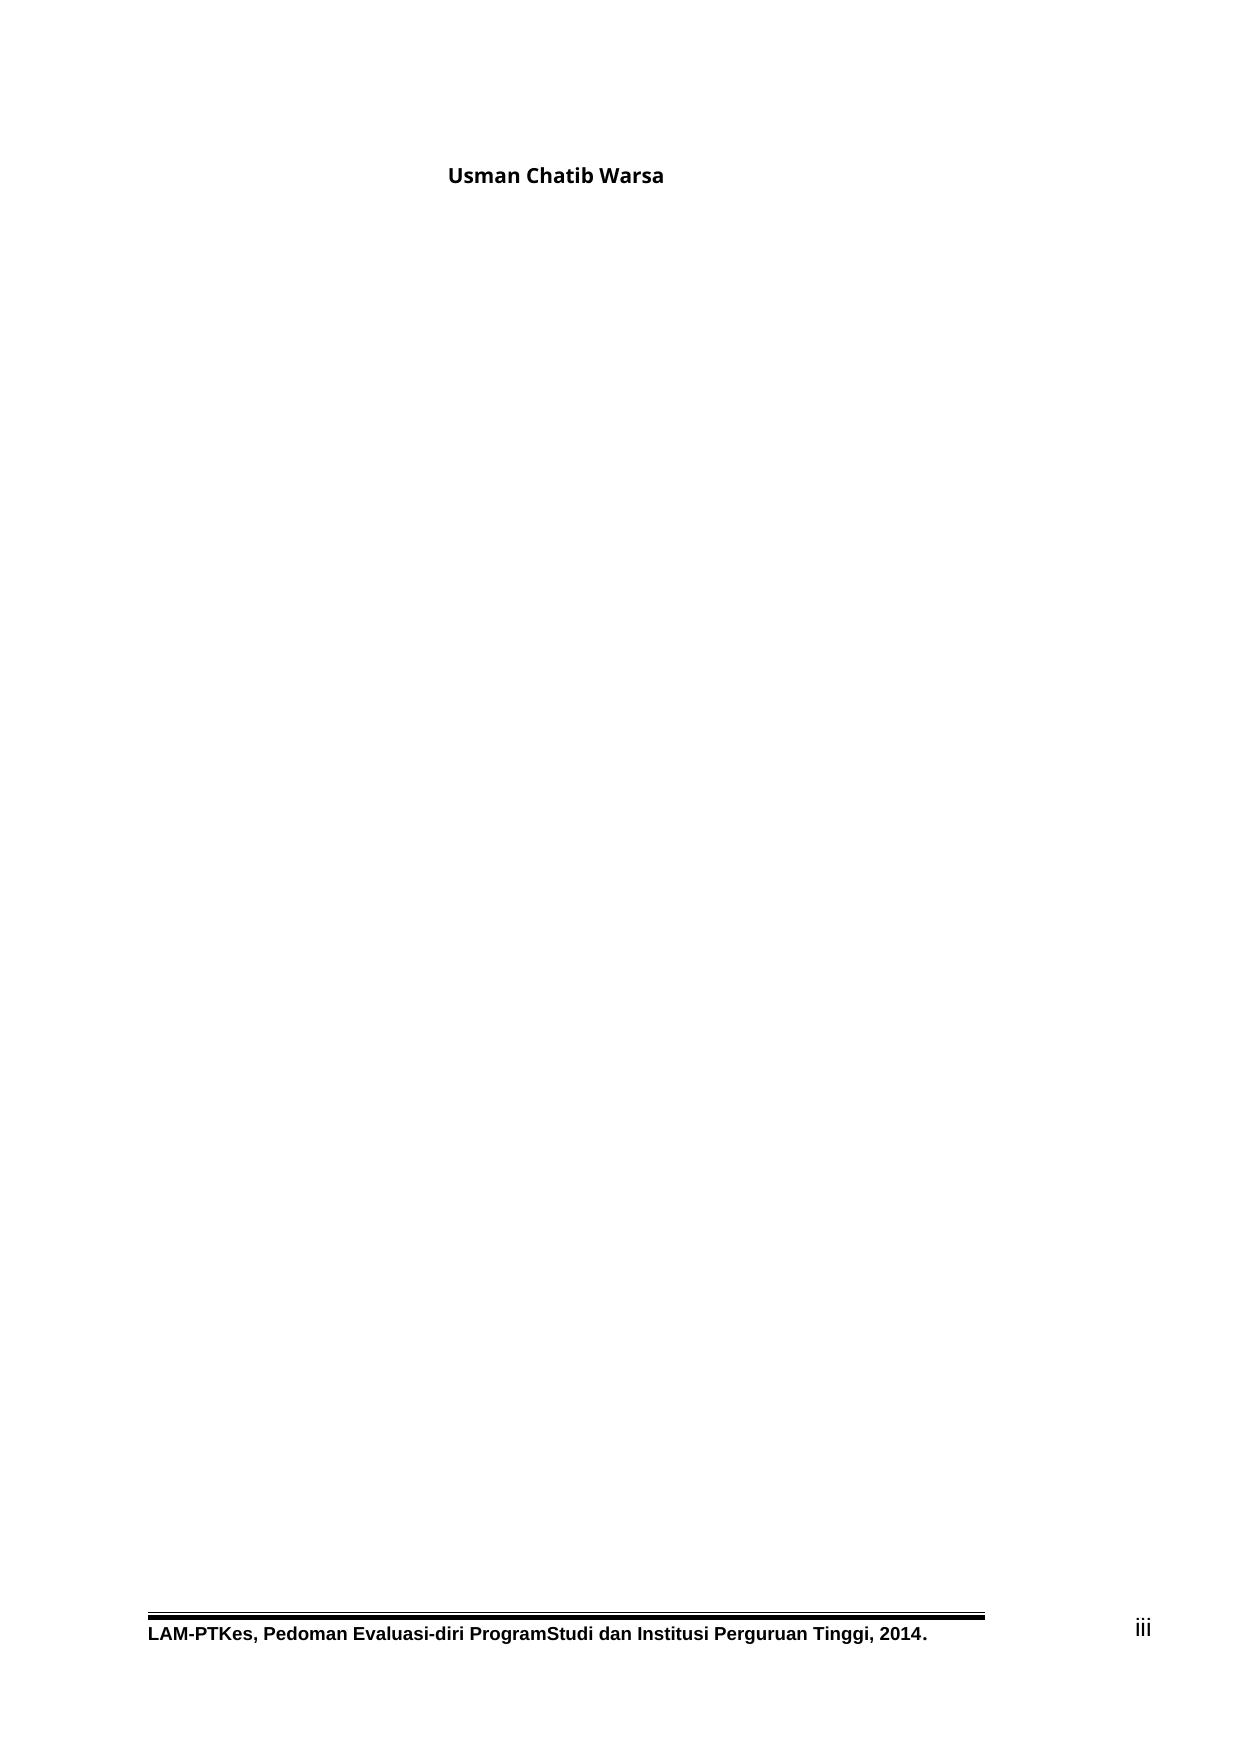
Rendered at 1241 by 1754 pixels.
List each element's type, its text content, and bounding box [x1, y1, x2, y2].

text Usman Chatib Warsa [448, 161, 1152, 189]
